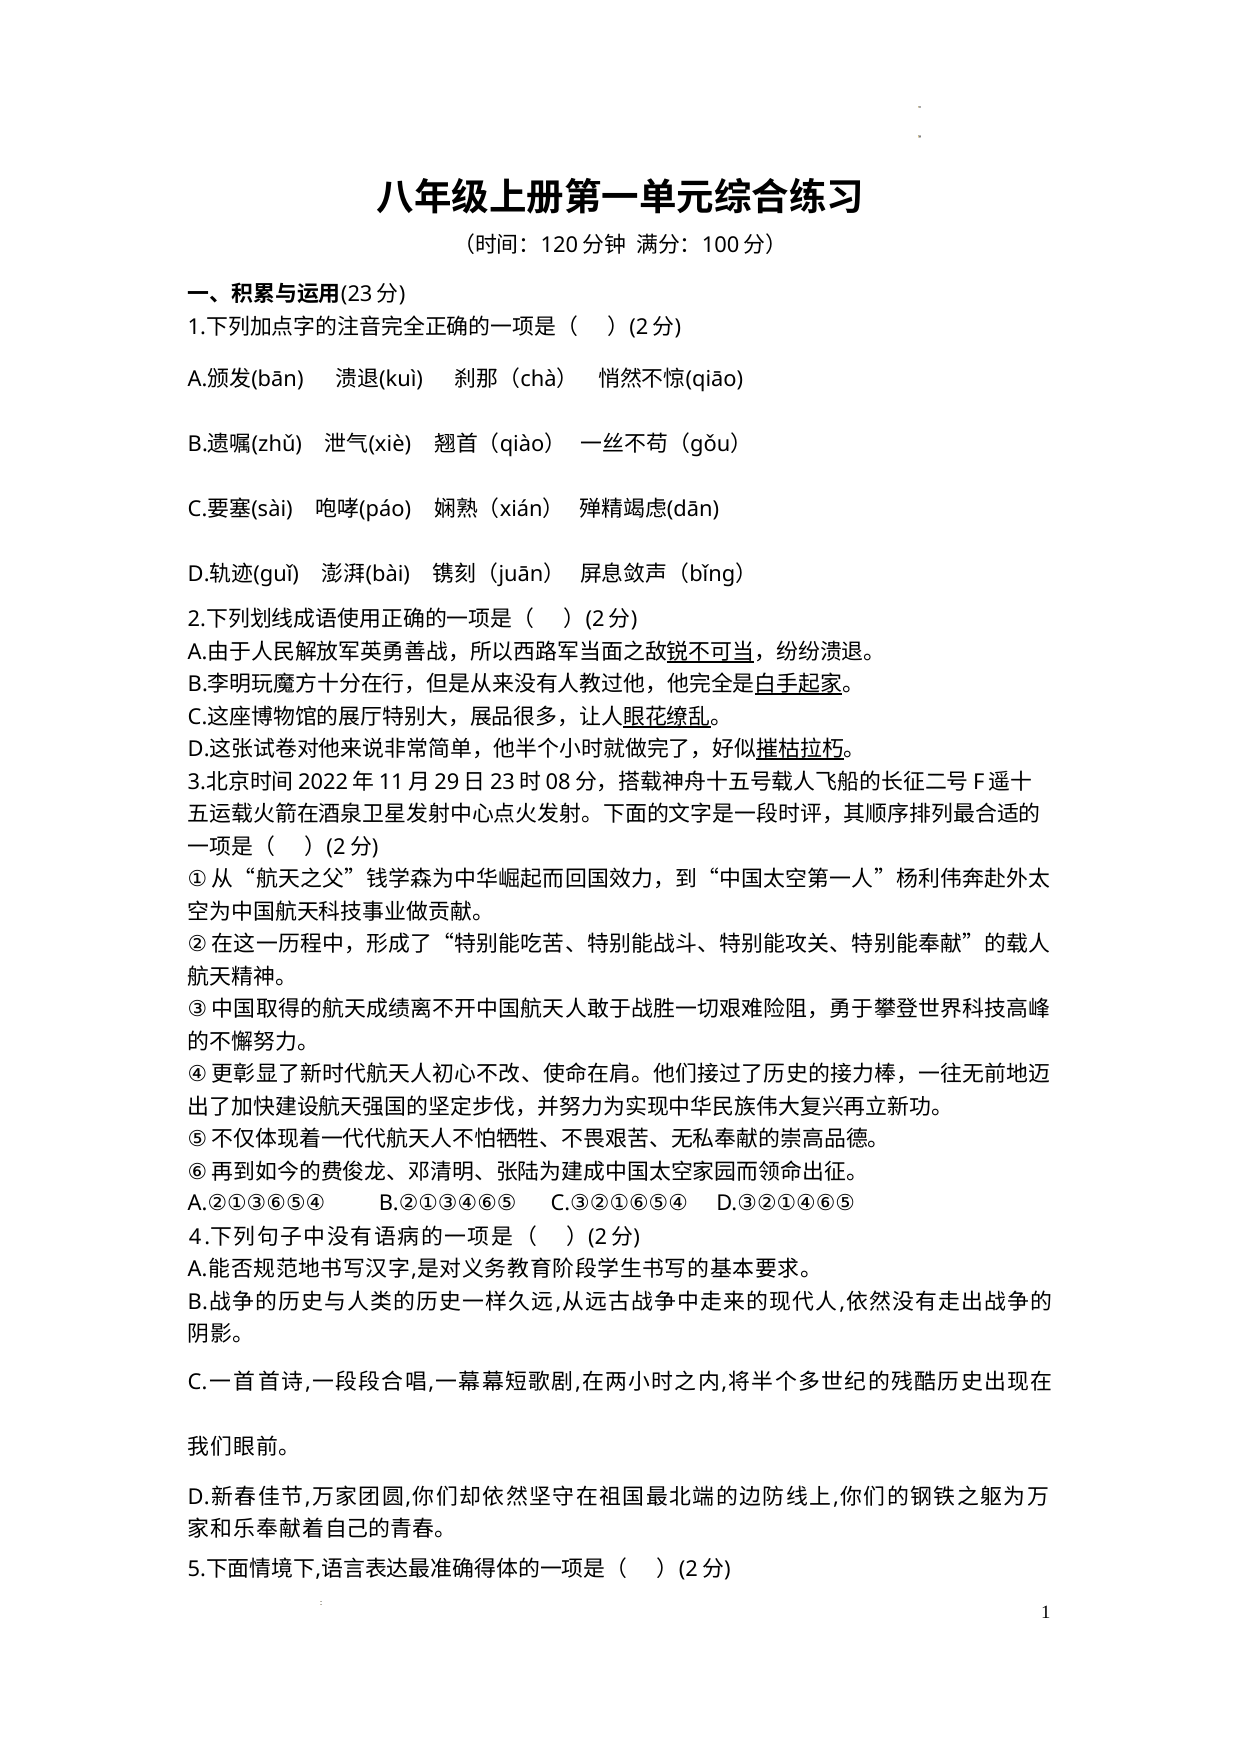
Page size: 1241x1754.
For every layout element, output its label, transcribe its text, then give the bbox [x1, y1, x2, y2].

text 2.下列划线成语使用正确的一项是（ ）(2分) [187, 601, 1053, 633]
title 八年级上册第一单元综合练习 [187, 162, 1053, 227]
text 一、积累与运用(23分) [187, 276, 1053, 308]
text D.新春佳节,万家团圆,你们却依然坚守在祖国最北端的边防线上,你们的钢铁之躯为万家和乐奉献着自己的青春。 [187, 1478, 1049, 1543]
text 5.下面情境下,语言表达最准确得体的一项是（ ）(2分) [187, 1543, 1053, 1585]
text A.能否规范地书写汉字,是对义务教育阶段学生书写的基本要求。 [187, 1251, 1053, 1283]
text C.一首首诗,一段段合唱,一幕幕短歌剧,在两小时之内,将半个多世纪的残酷历史出现在我们眼前。 [187, 1348, 1053, 1478]
text ②在这一历程中，形成了“特别能吃苦、特别能战斗、特别能攻关、特别能奉献”的载人航天精神。 [187, 926, 1053, 991]
text ④更彰显了新时代航天人初心不改、使命在肩。他们接过了历史的接力棒，一往无前地迈出了加快建设航天强国的坚定步伐，并努力为实现中华民族伟大复兴再立新功。 [187, 1056, 1053, 1121]
text A.②①③⑥⑤④ B.②①③④⑥⑤ C.③②①⑥⑤④ D.③②①④⑥⑤ [187, 1186, 1053, 1218]
text ①从“航天之父”钱学森为中华崛起而回国效力，到“中国太空第一人”杨利伟奔赴外太空为中国航天科技事业做贡献。 [187, 861, 1053, 926]
text ⑥再到如今的费俊龙、邓清明、张陆为建成中国太空家园而领命出征。 [187, 1153, 1053, 1186]
text ③中国取得的航天成绩离不开中国航天人敢于战胜一切艰难险阻，勇于攀登世界科技高峰的不懈努力。 [187, 991, 1053, 1056]
text A.颁发(bān) 溃退(kuì) 刹那（chà） 悄然不惊(qiāo) [187, 341, 1053, 406]
text 1.下列加点字的注音完全正确的一项是（ ）(2分) [187, 308, 1053, 341]
text ⑤不仅体现着一代代航天人不怕牺牲、不畏艰苦、无私奉献的崇高品德。 [187, 1121, 1053, 1153]
text D.轨迹(guǐ) 澎湃(bài) 镌刻（juān） 屏息敛声（bǐng） [187, 536, 1053, 601]
text B.遗嘱(zhǔ) 泄气(xiè) 翘首（qiào） 一丝不苟（gǒu） [187, 406, 1053, 471]
text A.由于人民解放军英勇善战，所以西路军当面之敌锐不可当，纷纷溃退。 [187, 633, 1053, 666]
text 4.下列句子中没有语病的一项是（ ）(2分) [188, 1218, 1053, 1251]
text B.李明玩魔方十分在行，但是从来没有人教过他，他完全是白手起家。 C.这座博物馆的展厅特别大，展品很多，让人眼花缭乱。 D.这张试卷对他来说非常简单，他半个小时就做完了，好似摧枯拉朽。 3.北京时间2022年11月29日23时08分，搭载神舟十五号载人飞船的长征二号F遥十五运载火箭在酒泉卫星发射中心点火发射。下面的文字是一段时评，其顺序排列最合适的一项是（ ）(2分) [187, 666, 1053, 861]
text （时间：120分钟 满分：100分） [187, 227, 1053, 259]
text B.战争的历史与人类的历史一样久远,从远古战争中走来的现代人,依然没有走出战争的阴影。 [187, 1283, 1053, 1348]
text C.要塞(sài) 咆哮(páo) 娴熟（xián） 殚精竭虑(dān) [187, 471, 1053, 536]
